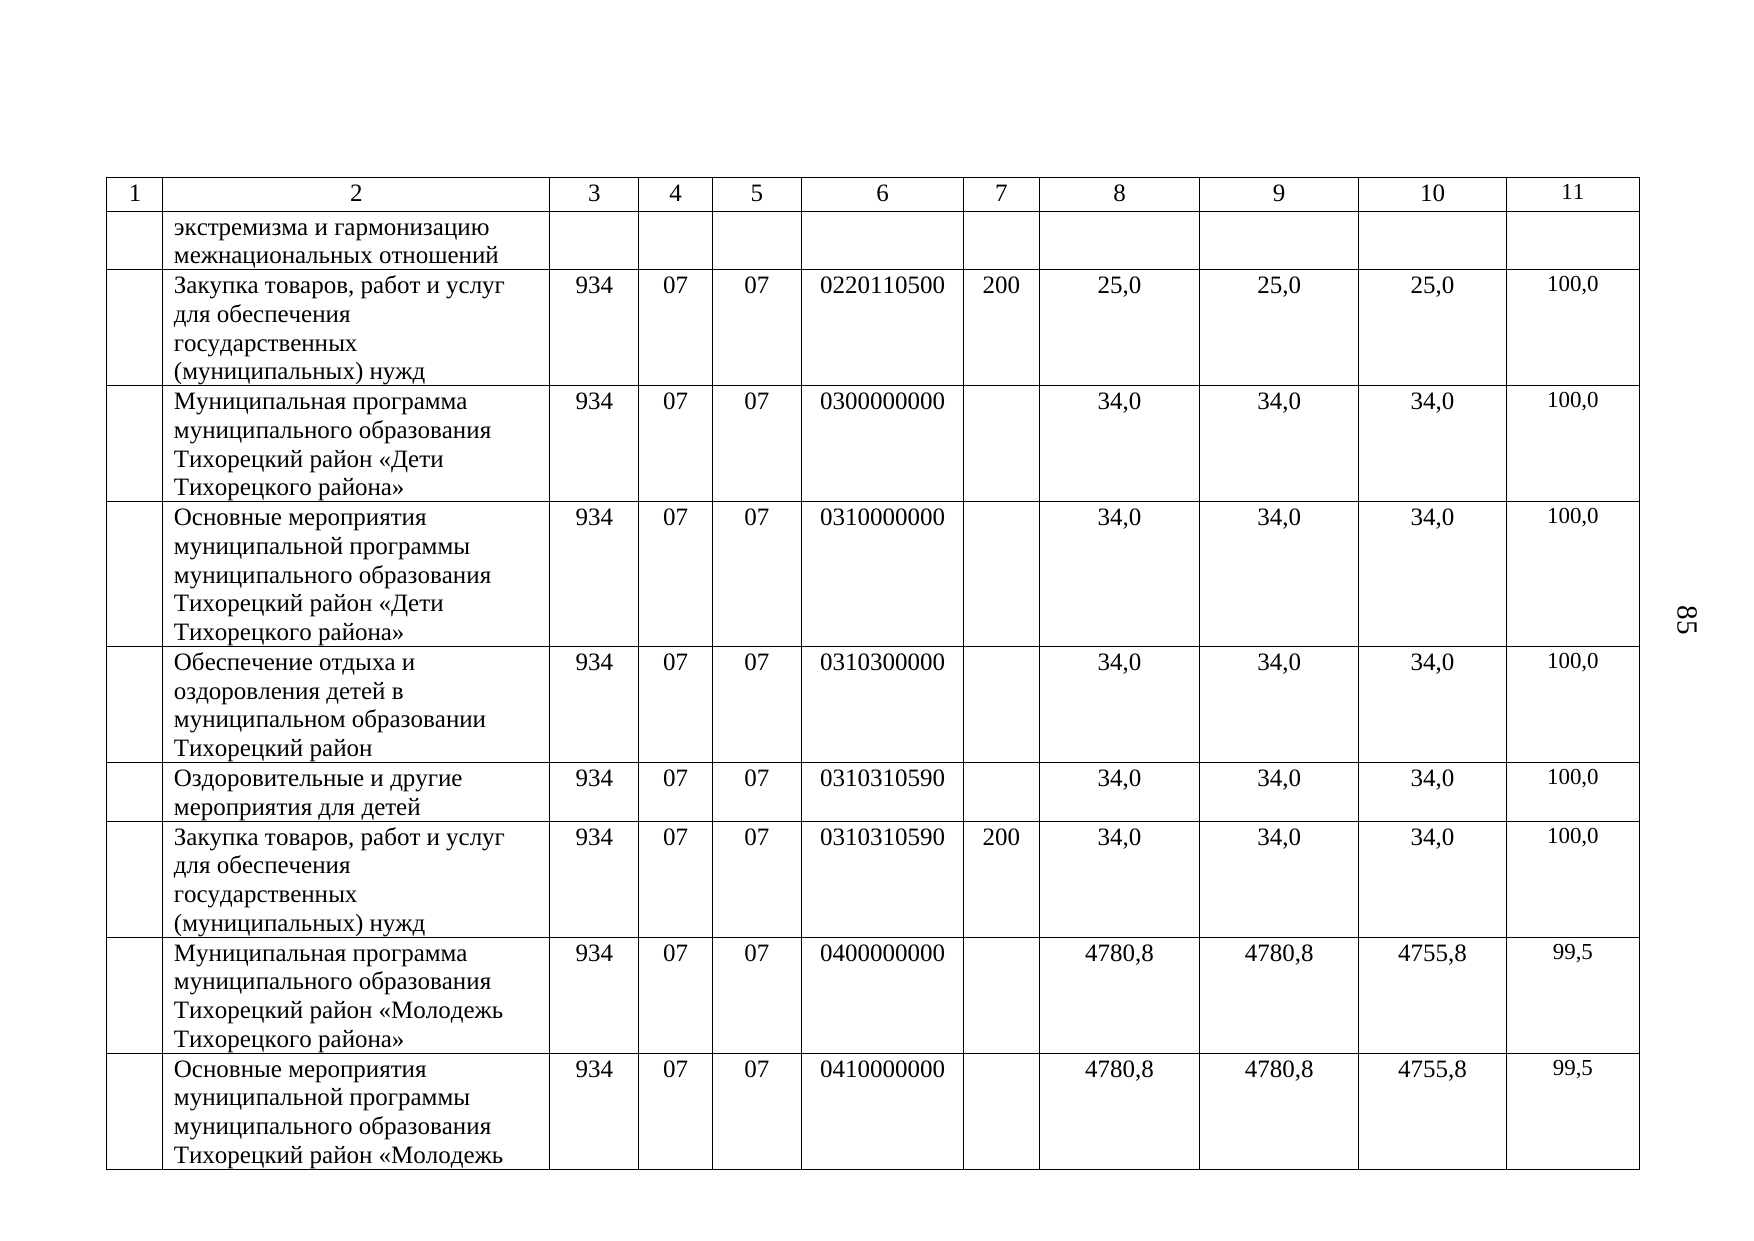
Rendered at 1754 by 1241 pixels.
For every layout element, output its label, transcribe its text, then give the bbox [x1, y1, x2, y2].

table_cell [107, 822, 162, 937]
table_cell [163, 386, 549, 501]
table_header 4 [639, 178, 712, 211]
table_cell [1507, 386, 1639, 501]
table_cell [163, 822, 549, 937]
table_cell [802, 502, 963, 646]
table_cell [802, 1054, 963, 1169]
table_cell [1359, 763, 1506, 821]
table_header 5 [713, 178, 801, 211]
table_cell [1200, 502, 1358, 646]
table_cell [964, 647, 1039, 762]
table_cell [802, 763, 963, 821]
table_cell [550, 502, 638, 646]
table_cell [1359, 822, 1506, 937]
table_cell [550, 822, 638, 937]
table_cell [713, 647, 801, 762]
table_header 7 [964, 178, 1039, 211]
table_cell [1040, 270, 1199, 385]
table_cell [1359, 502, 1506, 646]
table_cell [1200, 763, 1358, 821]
table_header 3 [550, 178, 638, 211]
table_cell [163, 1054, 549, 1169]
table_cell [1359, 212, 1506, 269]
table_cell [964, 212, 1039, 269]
table_header 9 [1200, 178, 1358, 211]
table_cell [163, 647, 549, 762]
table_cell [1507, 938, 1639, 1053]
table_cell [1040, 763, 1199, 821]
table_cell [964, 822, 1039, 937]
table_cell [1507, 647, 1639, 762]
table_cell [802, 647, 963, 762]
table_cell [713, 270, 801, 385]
table_header 10 [1359, 178, 1506, 211]
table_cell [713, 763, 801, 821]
table_header 11 [1507, 178, 1639, 211]
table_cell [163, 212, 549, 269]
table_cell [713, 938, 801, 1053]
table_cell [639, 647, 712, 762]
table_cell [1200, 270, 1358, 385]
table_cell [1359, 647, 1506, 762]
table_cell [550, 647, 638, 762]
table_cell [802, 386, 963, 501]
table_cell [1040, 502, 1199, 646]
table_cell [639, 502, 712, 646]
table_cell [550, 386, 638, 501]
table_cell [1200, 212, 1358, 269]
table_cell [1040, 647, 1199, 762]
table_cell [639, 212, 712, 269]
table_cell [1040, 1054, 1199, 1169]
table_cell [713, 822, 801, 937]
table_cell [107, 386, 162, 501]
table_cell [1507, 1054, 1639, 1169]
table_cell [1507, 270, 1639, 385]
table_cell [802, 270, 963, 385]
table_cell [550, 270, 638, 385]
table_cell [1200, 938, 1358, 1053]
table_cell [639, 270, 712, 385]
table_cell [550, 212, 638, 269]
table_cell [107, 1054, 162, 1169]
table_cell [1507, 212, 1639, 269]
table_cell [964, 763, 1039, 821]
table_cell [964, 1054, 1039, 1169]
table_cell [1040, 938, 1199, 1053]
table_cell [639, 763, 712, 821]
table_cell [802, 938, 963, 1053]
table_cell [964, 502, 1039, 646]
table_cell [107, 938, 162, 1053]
table_header 2 [163, 178, 549, 211]
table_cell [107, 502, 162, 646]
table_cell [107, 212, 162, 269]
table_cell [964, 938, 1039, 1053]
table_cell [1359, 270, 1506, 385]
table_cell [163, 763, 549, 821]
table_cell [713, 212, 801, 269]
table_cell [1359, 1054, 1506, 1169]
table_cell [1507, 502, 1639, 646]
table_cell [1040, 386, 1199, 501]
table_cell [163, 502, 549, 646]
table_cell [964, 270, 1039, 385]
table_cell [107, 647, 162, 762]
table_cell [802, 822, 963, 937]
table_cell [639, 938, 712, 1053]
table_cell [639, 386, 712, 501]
table_header 6 [802, 178, 963, 211]
table_header 1 [107, 178, 162, 211]
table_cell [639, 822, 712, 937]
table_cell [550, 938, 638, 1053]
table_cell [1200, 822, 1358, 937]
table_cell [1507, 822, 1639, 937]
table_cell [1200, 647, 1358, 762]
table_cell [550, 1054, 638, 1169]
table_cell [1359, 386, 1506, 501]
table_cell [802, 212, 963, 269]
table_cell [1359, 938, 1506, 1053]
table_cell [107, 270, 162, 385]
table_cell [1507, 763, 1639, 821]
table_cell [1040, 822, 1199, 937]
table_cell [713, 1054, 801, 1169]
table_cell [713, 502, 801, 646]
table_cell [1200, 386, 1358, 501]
table_header 8 [1040, 178, 1199, 211]
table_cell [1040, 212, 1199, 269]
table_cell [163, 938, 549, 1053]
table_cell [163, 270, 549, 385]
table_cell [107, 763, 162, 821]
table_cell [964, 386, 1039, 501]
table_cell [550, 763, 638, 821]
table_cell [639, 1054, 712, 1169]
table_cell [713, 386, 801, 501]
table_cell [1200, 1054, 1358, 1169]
